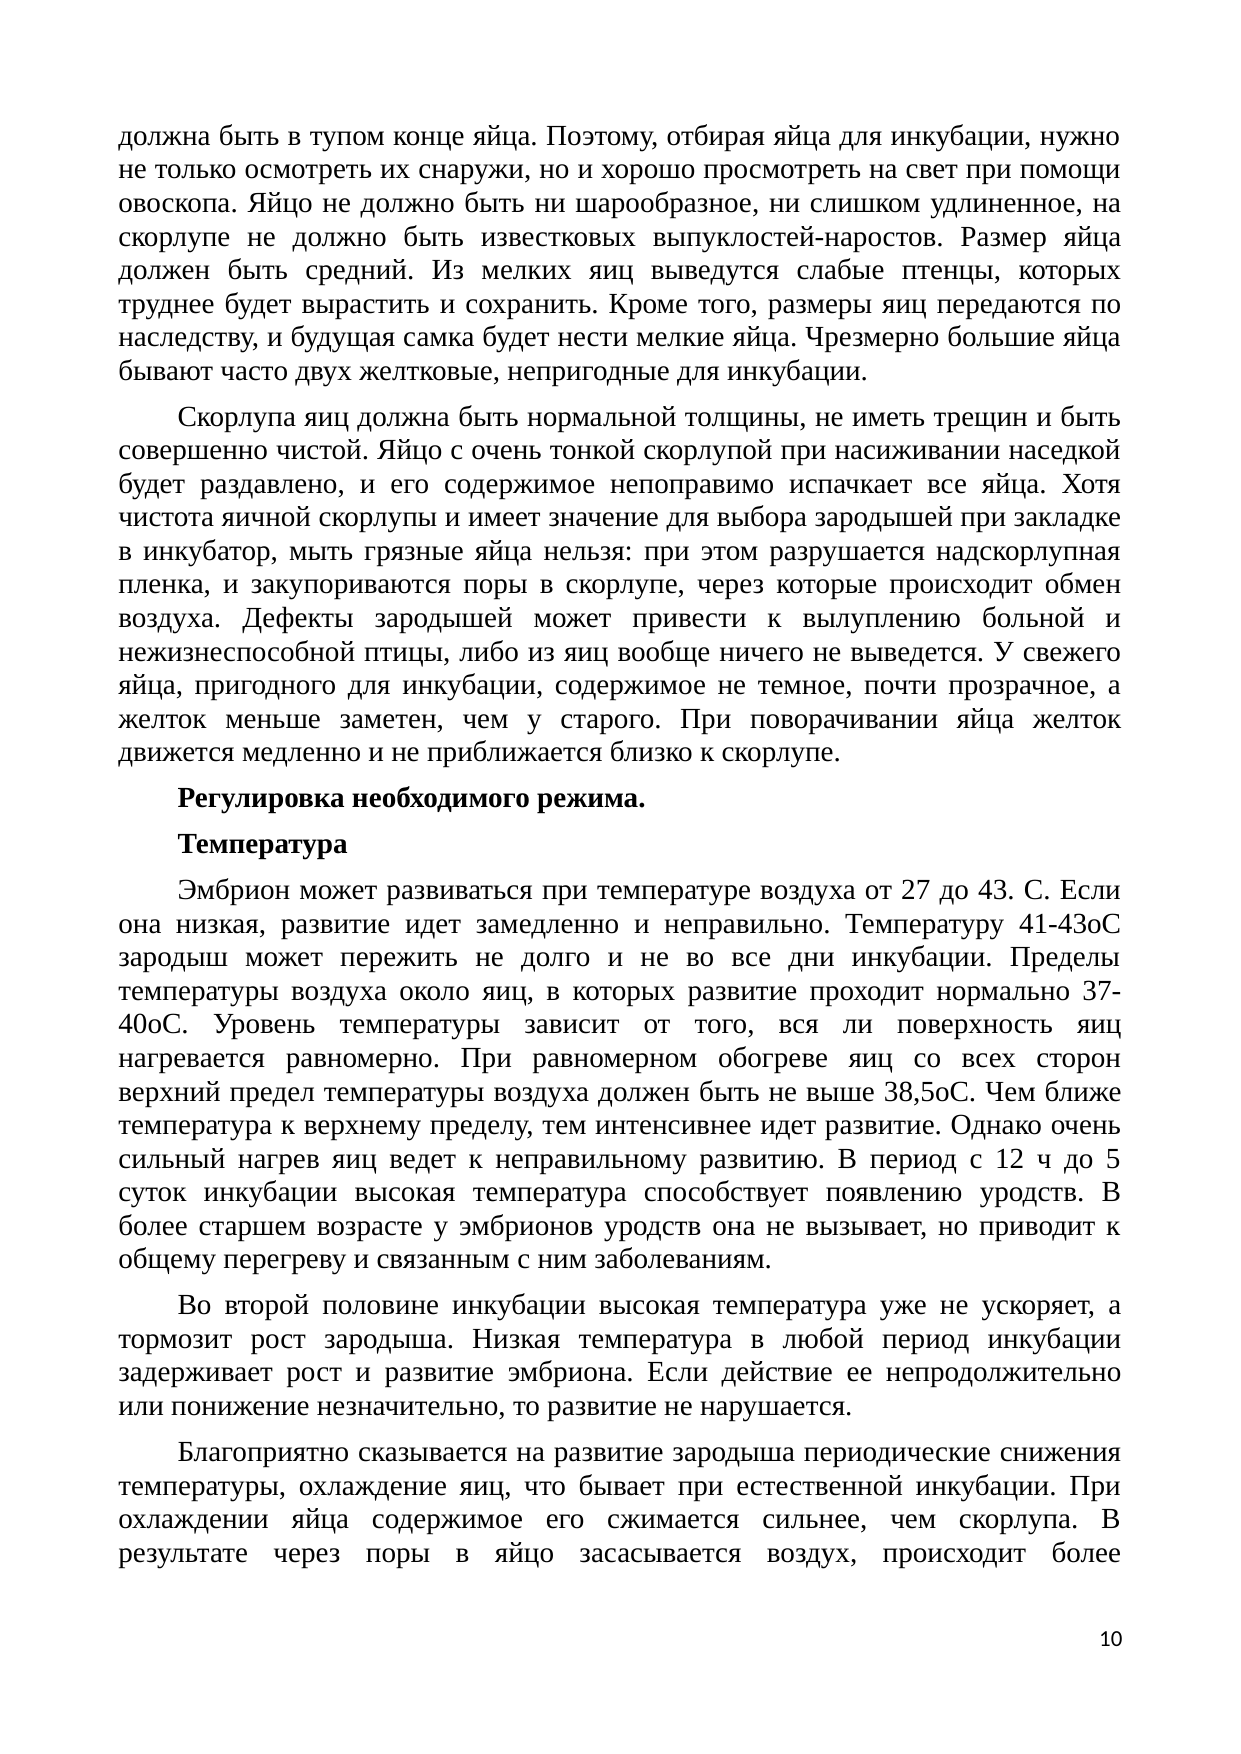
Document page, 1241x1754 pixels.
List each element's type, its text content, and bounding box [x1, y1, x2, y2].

text Во второй половине инкубации высокая температура уже не ускоряет, а тормозит рост зародыша. Низкая температура в любой период инкубации задерживает рост и развитие эмбриона. Если действие ее непродолжительно или понижение незначительно, то развитие не нарушается. [118, 1287, 1122, 1422]
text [118, 118, 1122, 386]
text Температура [118, 826, 1122, 860]
text Скорлупа яиц должна быть нормальной толщины, не иметь трещин и быть совершенно чистой. Яйцо с очень тонкой скорлупой при насиживании наседкой будет раздавлено, и его содержимое непоправимо испачкает все яйца. Хотя чистота яичной скорлупы и имеет значение для выбора зародышей при закладке в инкубатор, мыть грязные яйца нельзя: при этом разрушается надскорлупная пленка, и закупориваются поры в скорлупе, через которые происходит обмен воздуха. Дефекты зародышей может привести к вылуплению больной и нежизнеспособной птицы, либо из яиц вообще ничего не выведется. У свежего яйца, пригодного для инкубации, содержимое не темное, почти прозрачное, а желток меньше заметен, чем у старого. При поворачивании яйца желток движется медленно и не приближается близко к скорлупе. [118, 399, 1122, 768]
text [118, 1434, 1122, 1568]
text Эмбрион может развиваться при температуре воздуха от 27 до 43. С. Если она низкая, развитие идет замедленно и неправильно. Температуру 41-43оС зародыш может пережить не долго и не во все дни инкубации. Пределы температуры воздуха около яиц, в которых развитие проходит нормально 37-40оС. Уровень температуры зависит от того, вся ли поверхность яиц нагревается равномерно. При равномерном обогреве яиц со всех сторон верхний предел температуры воздуха должен быть не выше 38,5оС. Чем ближе температура к верхнему пределу, тем интенсивнее идет развитие. Однако очень сильный нагрев яиц ведет к неправильному развитию. В период с 12 ч до 5 суток инкубации высокая температура способствует появлению уродств. В более старшем возрасте у эмбрионов уродств она не вызывает, но приводит к общему перегреву и связанным с ним заболеваниям. [118, 872, 1122, 1275]
text Регулировка необходимого режима. [118, 780, 1122, 814]
